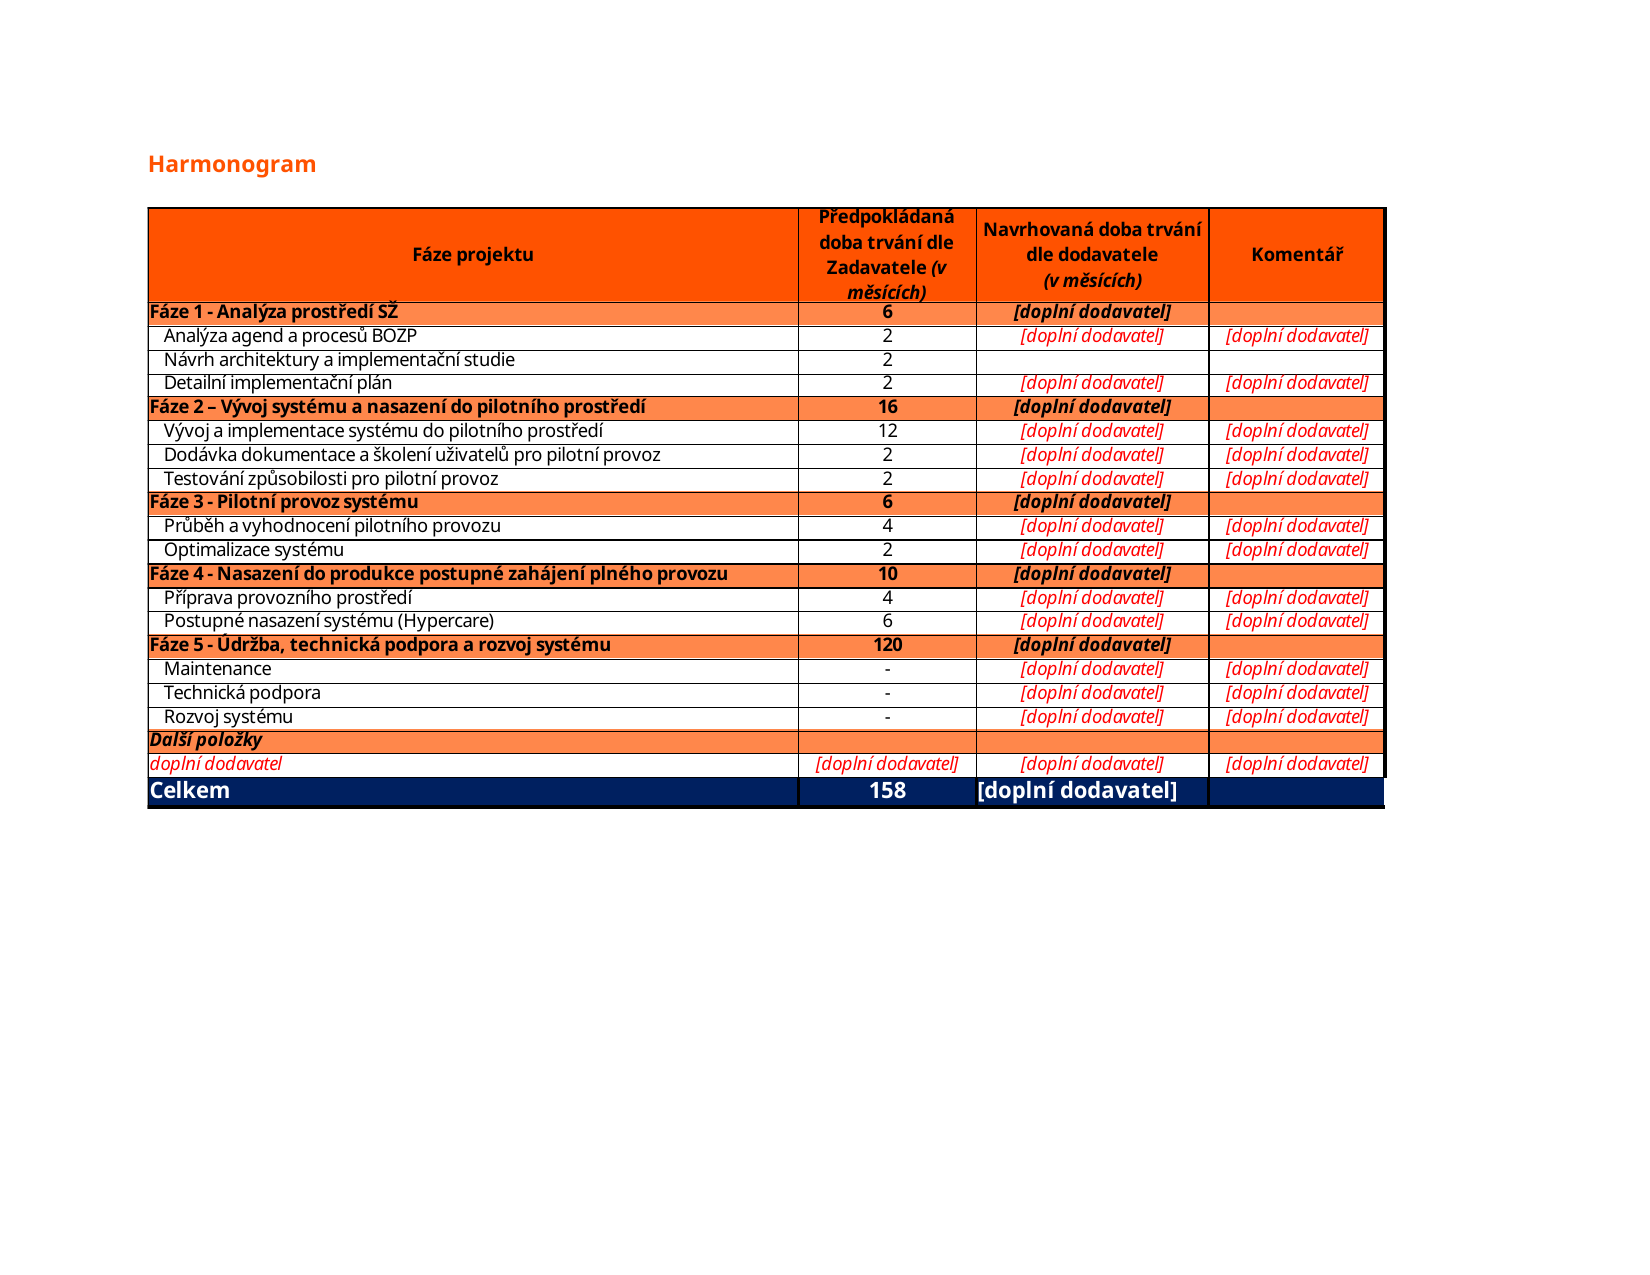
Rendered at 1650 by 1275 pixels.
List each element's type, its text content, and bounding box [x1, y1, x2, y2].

text Harmonogram [148, 148, 1502, 179]
